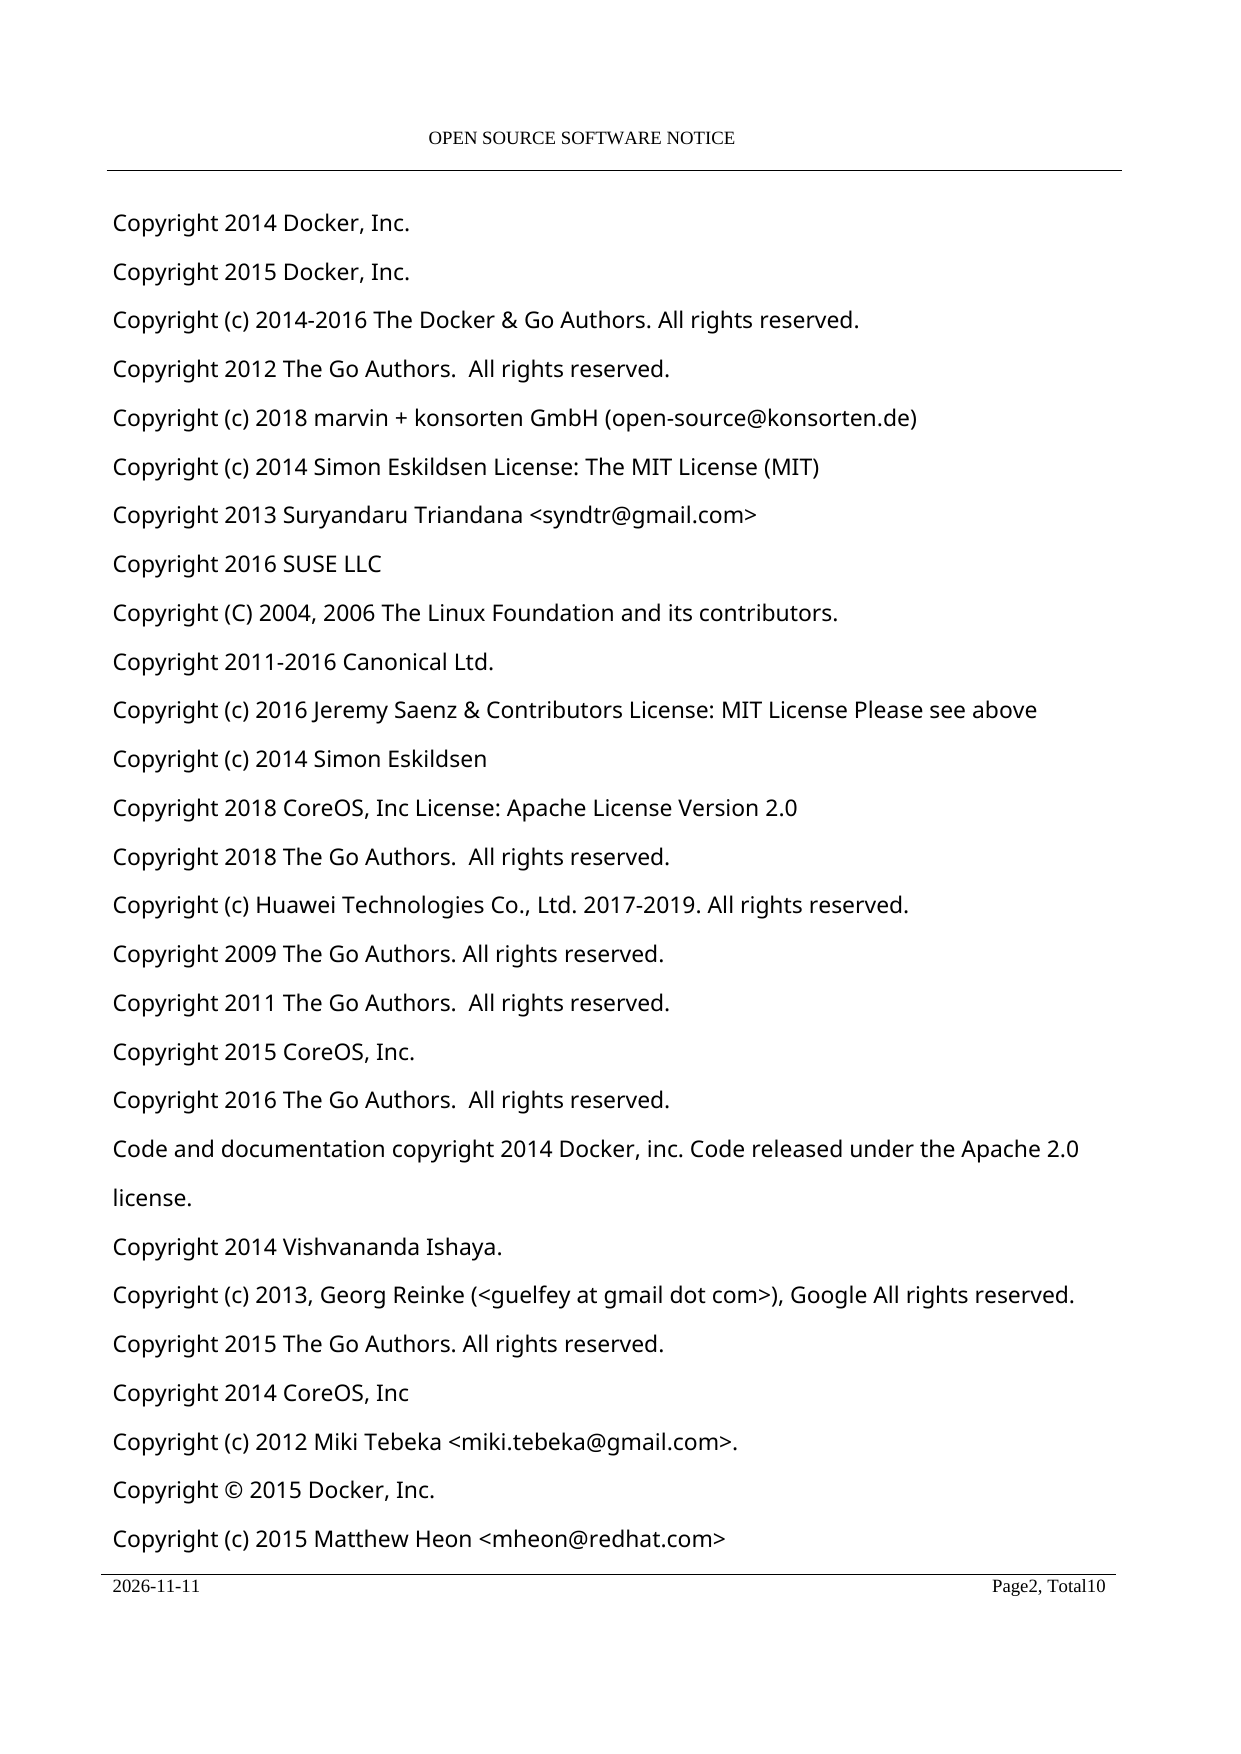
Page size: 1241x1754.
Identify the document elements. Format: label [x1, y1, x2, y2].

text [112, 206, 1128, 1555]
